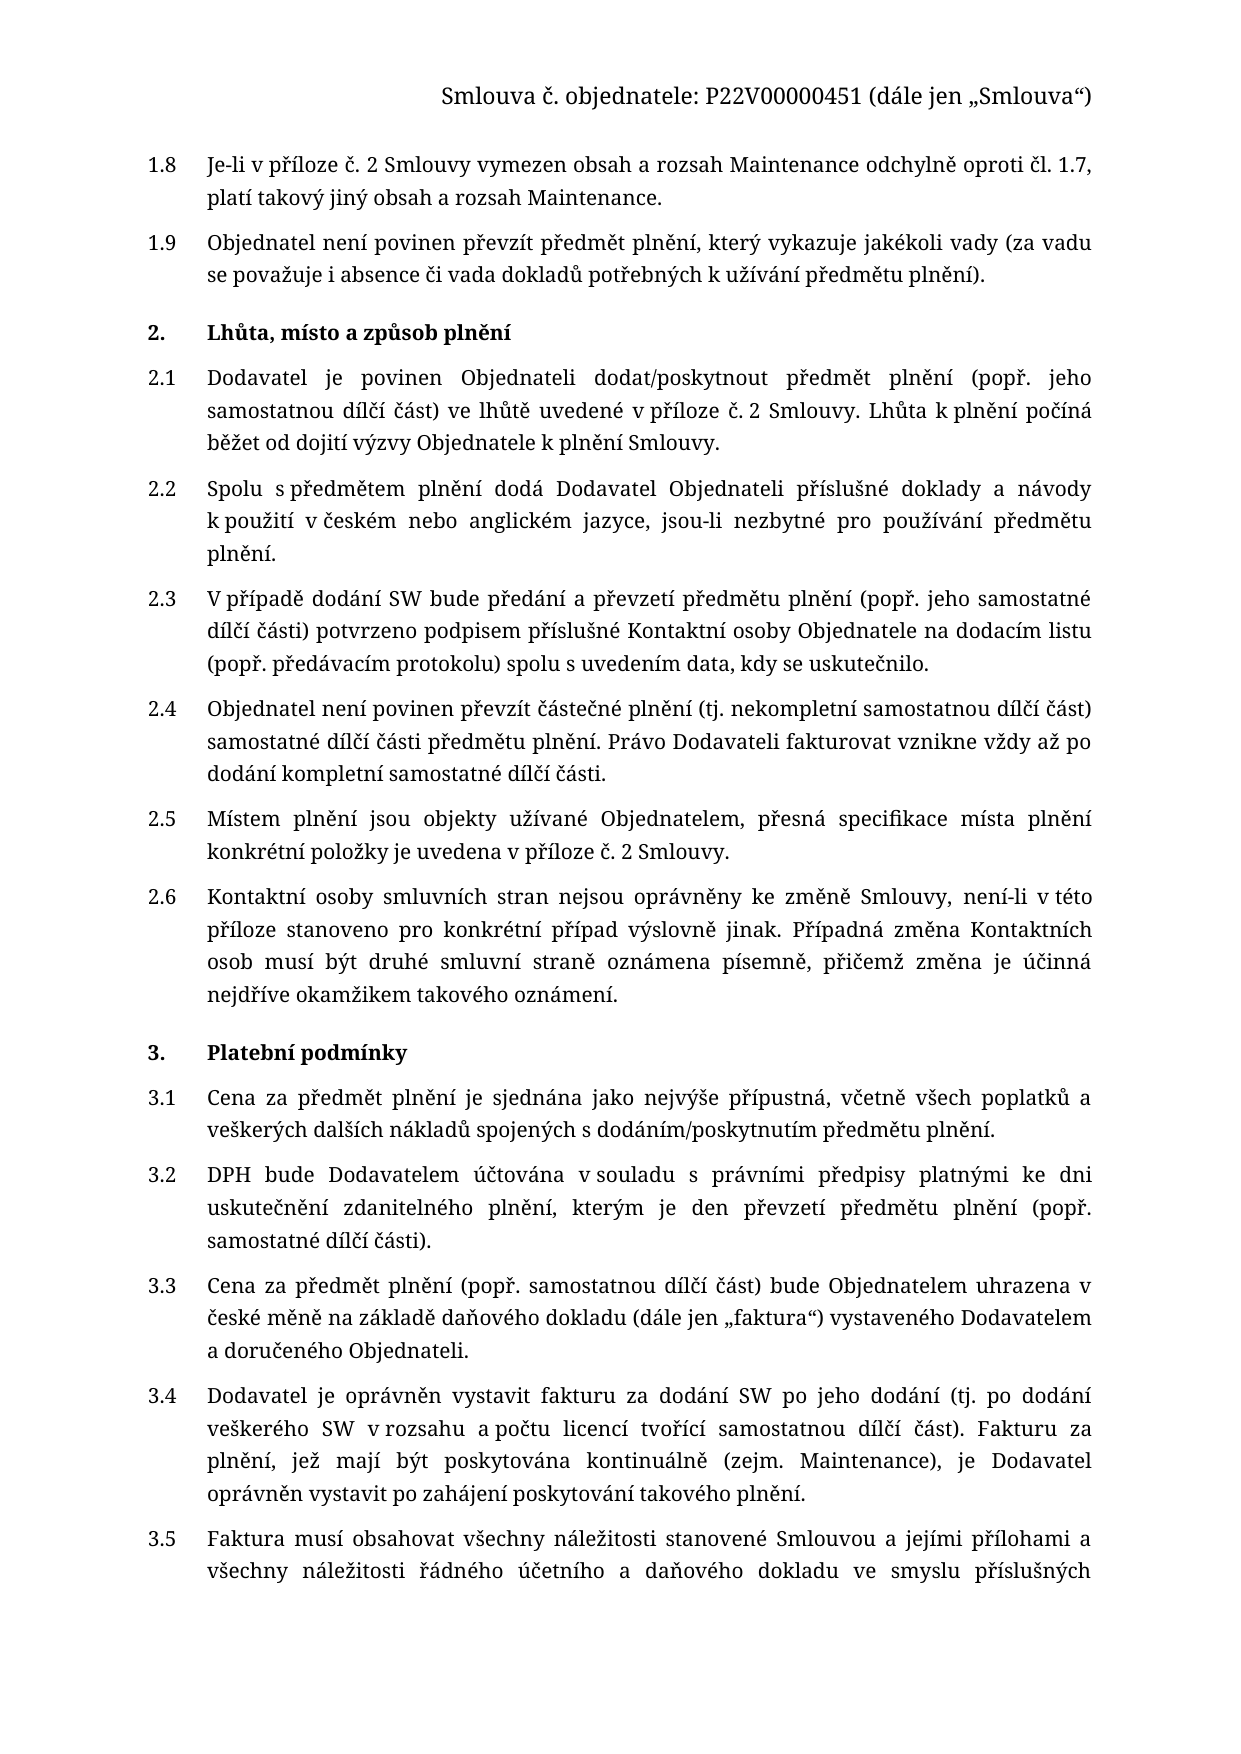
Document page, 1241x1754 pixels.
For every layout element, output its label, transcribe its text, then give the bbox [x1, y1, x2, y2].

list Platební podmínky [148, 1038, 1092, 1066]
list Cena za předmět plnění (popř. samostatnou dílčí část) bude Objednatelem uhrazena v české měně na základě daňového dokladu (dále jen „faktura“) vystaveného Dodavatelem a doručeného Objednateli. [148, 1271, 1092, 1364]
list Je-li v příloze č. 2 Smlouvy vymezen obsah a rozsah Maintenance odchylně oproti čl. 1.7, platí takový jiný obsah a rozsah Maintenance. [148, 150, 1092, 211]
list Kontaktní osoby smluvních stran nejsou oprávněny ke změně Smlouvy, není-li v této příloze stanoveno pro konkrétní případ výslovně jinak. Případná změna Kontaktních osob musí být druhé smluvní straně oznámena písemně, přičemž změna je účinná nejdříve okamžikem takového oznámení. [148, 882, 1092, 1008]
list Dodavatel je povinen Objednateli dodat/poskytnout předmět plnění (popř. jeho samostatnou dílčí část) ve lhůtě uvedené v příloze č. 2 Smlouvy. Lhůta k plnění počíná běžet od dojití výzvy Objednatele k plnění Smlouvy. [148, 363, 1092, 457]
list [148, 1524, 1092, 1585]
list Objednatel není povinen převzít předmět plnění, který vykazuje jakékoli vady (za vadu se považuje i absence či vada dokladů potřebných k užívání předmětu plnění). [148, 228, 1092, 289]
list Místem plnění jsou objekty užívané Objednatelem, přesná specifikace místa plnění konkrétní položky je uvedena v příloze č. 2 Smlouvy. [148, 804, 1092, 866]
list Objednatel není povinen převzít částečné plnění (tj. nekompletní samostatnou dílčí část) samostatné dílčí části předmětu plnění. Právo Dodavateli fakturovat vznikne vždy až po dodání kompletní samostatné dílčí části. [148, 694, 1092, 788]
list Cena za předmět plnění je sjednána jako nejvýše přípustná, včetně všech poplatků a veškerých dalších nákladů spojených s dodáním/poskytnutím předmětu plnění. [148, 1083, 1092, 1144]
list Spolu s předmětem plnění dodá Dodavatel Objednateli příslušné doklady a návody k použití v českém nebo anglickém jazyce, jsou-li nezbytné pro používání předmětu plnění. [148, 474, 1092, 567]
list V případě dodání SW bude předání a převzetí předmětu plnění (popř. jeho samostatné dílčí části) potvrzeno podpisem příslušné Kontaktní osoby Objednatele na dodacím listu (popř. předávacím protokolu) spolu s uvedením data, kdy se uskutečnilo. [148, 584, 1092, 678]
list Lhůta, místo a způsob plnění [148, 318, 1092, 347]
list Dodavatel je oprávněn vystavit fakturu za dodání SW po jeho dodání (tj. po dodání veškerého SW v rozsahu a počtu licencí tvořící samostatnou dílčí část). Fakturu za plnění, jež mají být poskytována kontinuálně (zejm. Maintenance), je Dodavatel oprávněn vystavit po zahájení poskytování takového plnění. [148, 1381, 1092, 1507]
list DPH bude Dodavatelem účtována v souladu s právními předpisy platnými ke dni uskutečnění zdanitelného plnění, kterým je den převzetí předmětu plnění (popř. samostatné dílčí části). [148, 1161, 1092, 1254]
